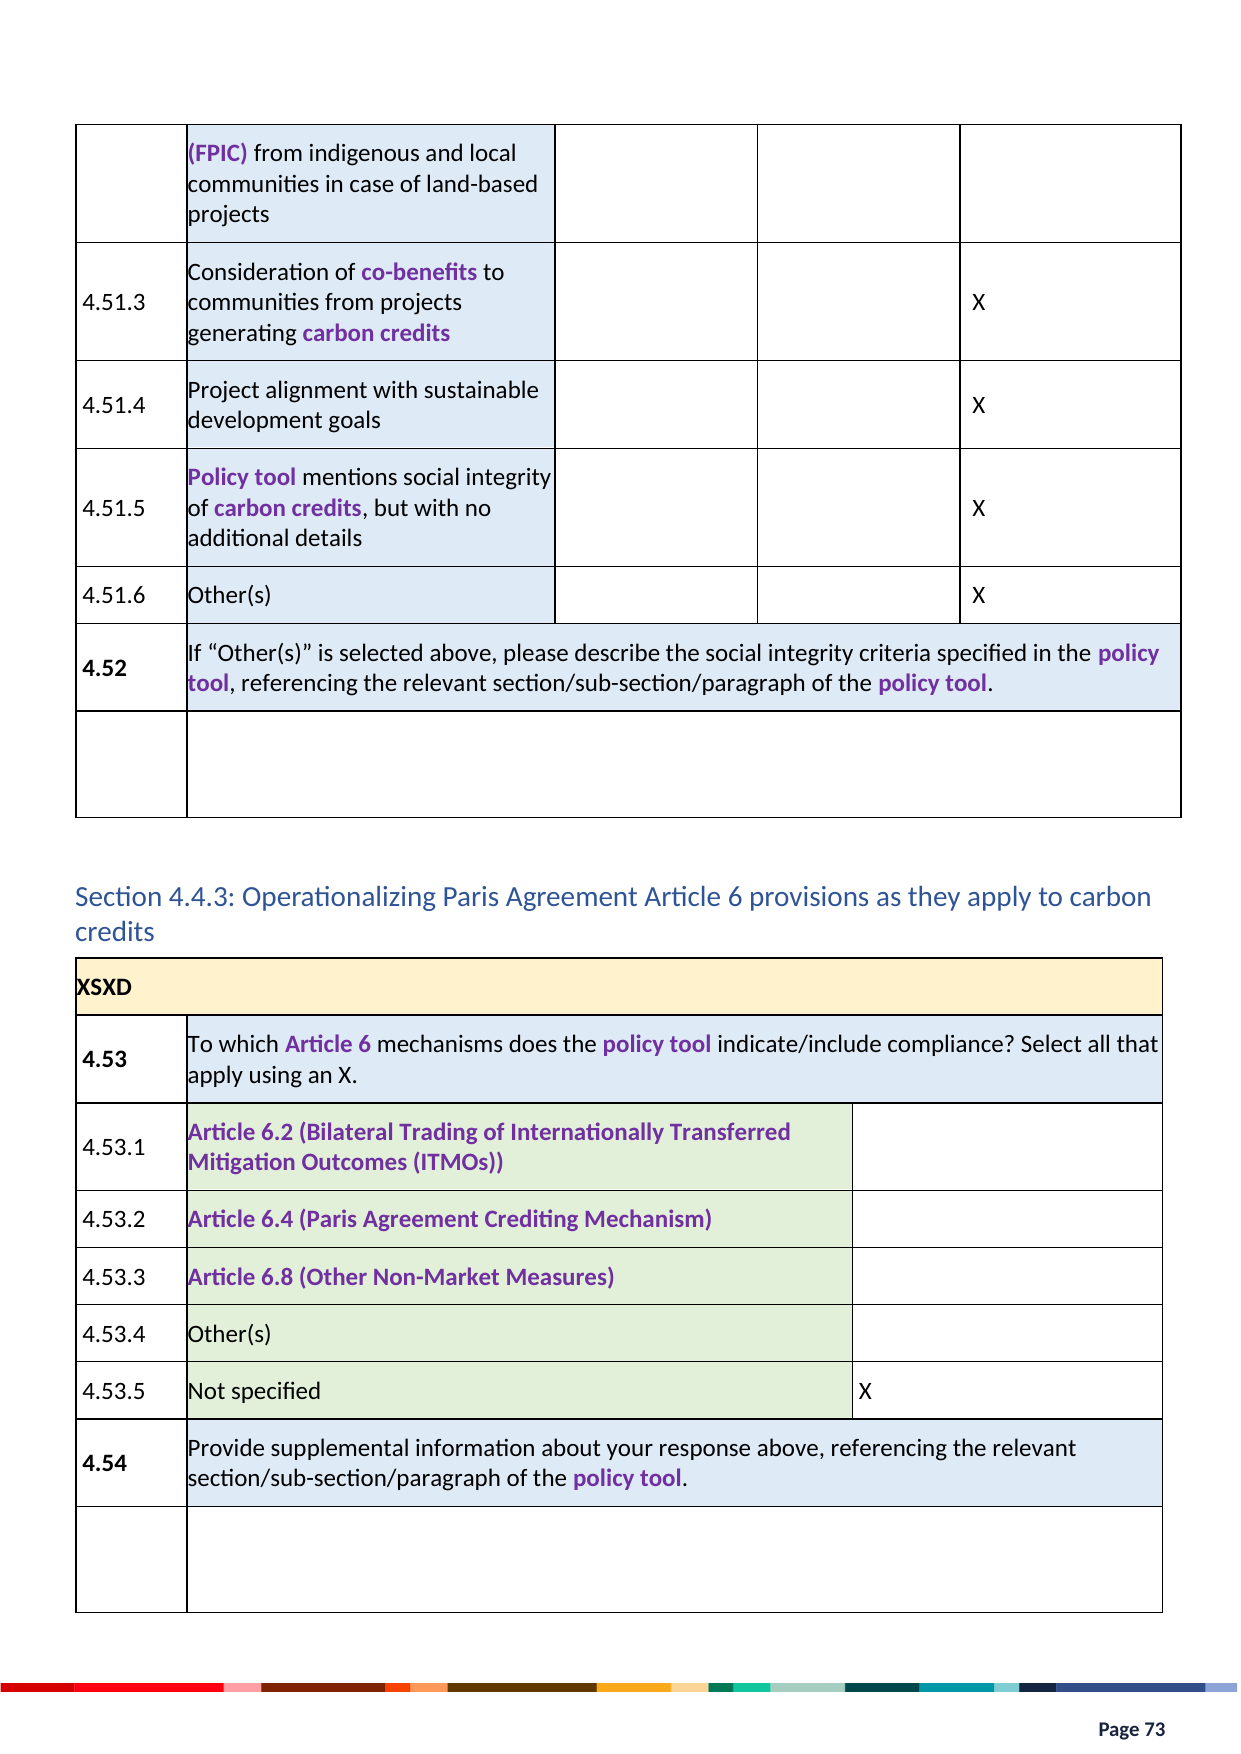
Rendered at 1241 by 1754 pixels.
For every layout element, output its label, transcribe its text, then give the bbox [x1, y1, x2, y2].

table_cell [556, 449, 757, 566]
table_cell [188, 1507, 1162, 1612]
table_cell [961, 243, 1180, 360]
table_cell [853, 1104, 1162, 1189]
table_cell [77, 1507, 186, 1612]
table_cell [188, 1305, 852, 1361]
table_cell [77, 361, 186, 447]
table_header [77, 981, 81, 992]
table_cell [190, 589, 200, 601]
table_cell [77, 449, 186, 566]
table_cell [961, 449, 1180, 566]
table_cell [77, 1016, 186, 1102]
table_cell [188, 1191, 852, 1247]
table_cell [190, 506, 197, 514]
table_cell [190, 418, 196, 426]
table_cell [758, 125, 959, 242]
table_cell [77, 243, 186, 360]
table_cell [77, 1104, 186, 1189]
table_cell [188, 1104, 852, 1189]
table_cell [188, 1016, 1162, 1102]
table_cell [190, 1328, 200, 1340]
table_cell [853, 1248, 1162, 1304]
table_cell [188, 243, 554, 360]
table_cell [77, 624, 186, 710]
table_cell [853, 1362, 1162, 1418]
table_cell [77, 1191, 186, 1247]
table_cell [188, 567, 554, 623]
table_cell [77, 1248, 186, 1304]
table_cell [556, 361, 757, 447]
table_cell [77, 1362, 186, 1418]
subtitle Section 4.4.3: Operationalizing Paris Agreement Article 6 provisions as they apply to carbon credits [75, 878, 1165, 949]
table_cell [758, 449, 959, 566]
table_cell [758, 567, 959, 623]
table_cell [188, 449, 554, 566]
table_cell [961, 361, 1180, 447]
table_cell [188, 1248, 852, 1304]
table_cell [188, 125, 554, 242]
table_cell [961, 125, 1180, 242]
picture [0, 1683, 1236, 1692]
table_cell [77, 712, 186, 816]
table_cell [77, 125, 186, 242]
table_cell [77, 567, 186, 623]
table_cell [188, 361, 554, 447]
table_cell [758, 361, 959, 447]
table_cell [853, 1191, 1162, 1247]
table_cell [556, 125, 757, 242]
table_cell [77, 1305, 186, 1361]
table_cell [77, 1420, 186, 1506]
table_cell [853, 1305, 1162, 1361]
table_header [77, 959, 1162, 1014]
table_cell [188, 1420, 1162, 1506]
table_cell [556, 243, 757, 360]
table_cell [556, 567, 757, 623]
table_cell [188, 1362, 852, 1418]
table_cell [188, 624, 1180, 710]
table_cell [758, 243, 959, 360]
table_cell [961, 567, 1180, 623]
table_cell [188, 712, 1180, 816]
